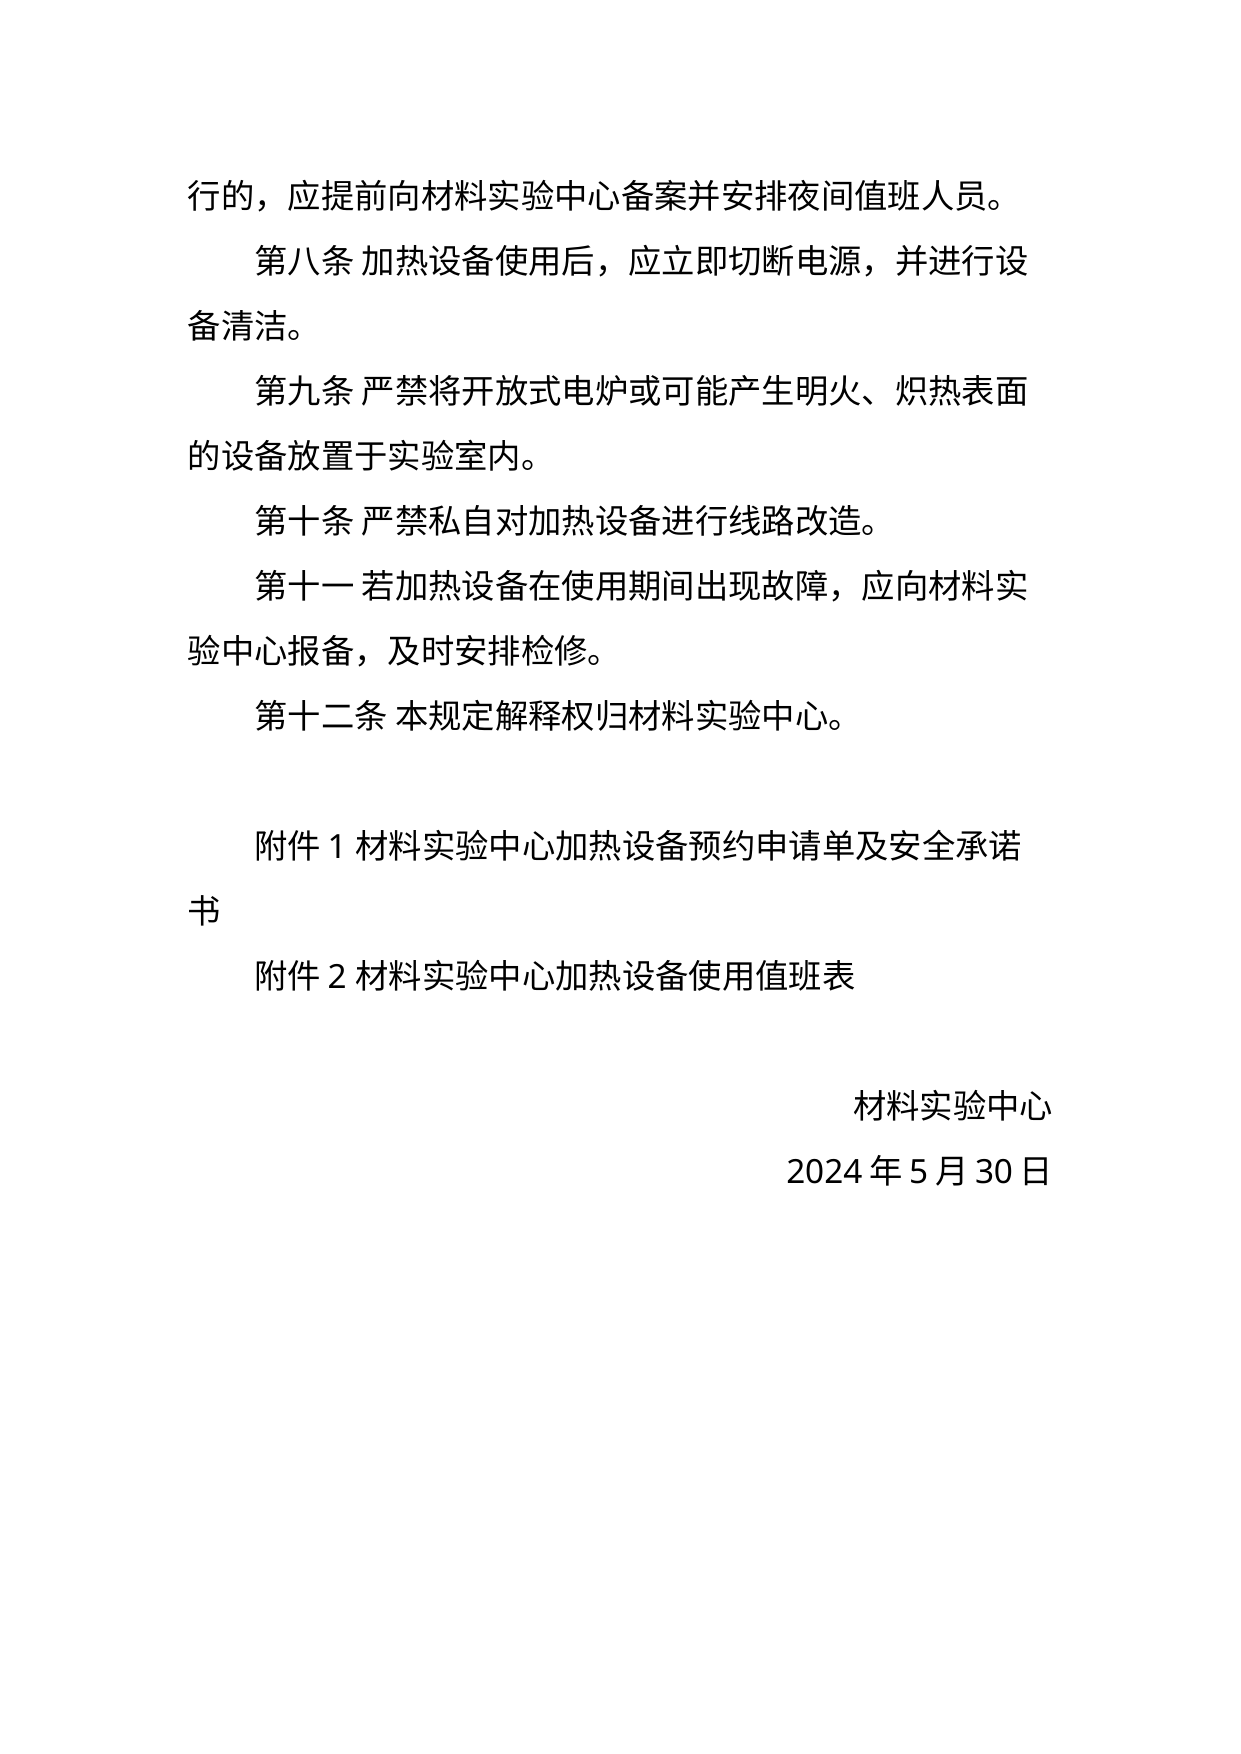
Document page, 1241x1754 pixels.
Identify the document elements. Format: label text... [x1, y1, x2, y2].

list 附件2 材料实验中心加热设备使用值班表 [187, 942, 1053, 1007]
list 附件1 材料实验中心加热设备预约申请单及安全承诺书 [187, 812, 1053, 942]
list 材料实验中心 [187, 1072, 1053, 1137]
list 第九条 严禁将开放式电炉或可能产生明火、炽热表面的设备放置于实验室内。 [187, 357, 1053, 487]
list 第八条 加热设备使用后，应立即切断电源，并进行设备清洁。 [187, 227, 1053, 357]
text 2024年5月30日 [187, 1137, 1053, 1202]
list 第十二条 本规定解释权归材料实验中心。 [187, 682, 1053, 747]
list 第十一 若加热设备在使用期间出现故障，应向材料实验中心报备，及时安排检修。 [187, 552, 1053, 682]
list 第十条 严禁私自对加热设备进行线路改造。 [187, 487, 1053, 552]
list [187, 162, 1053, 227]
